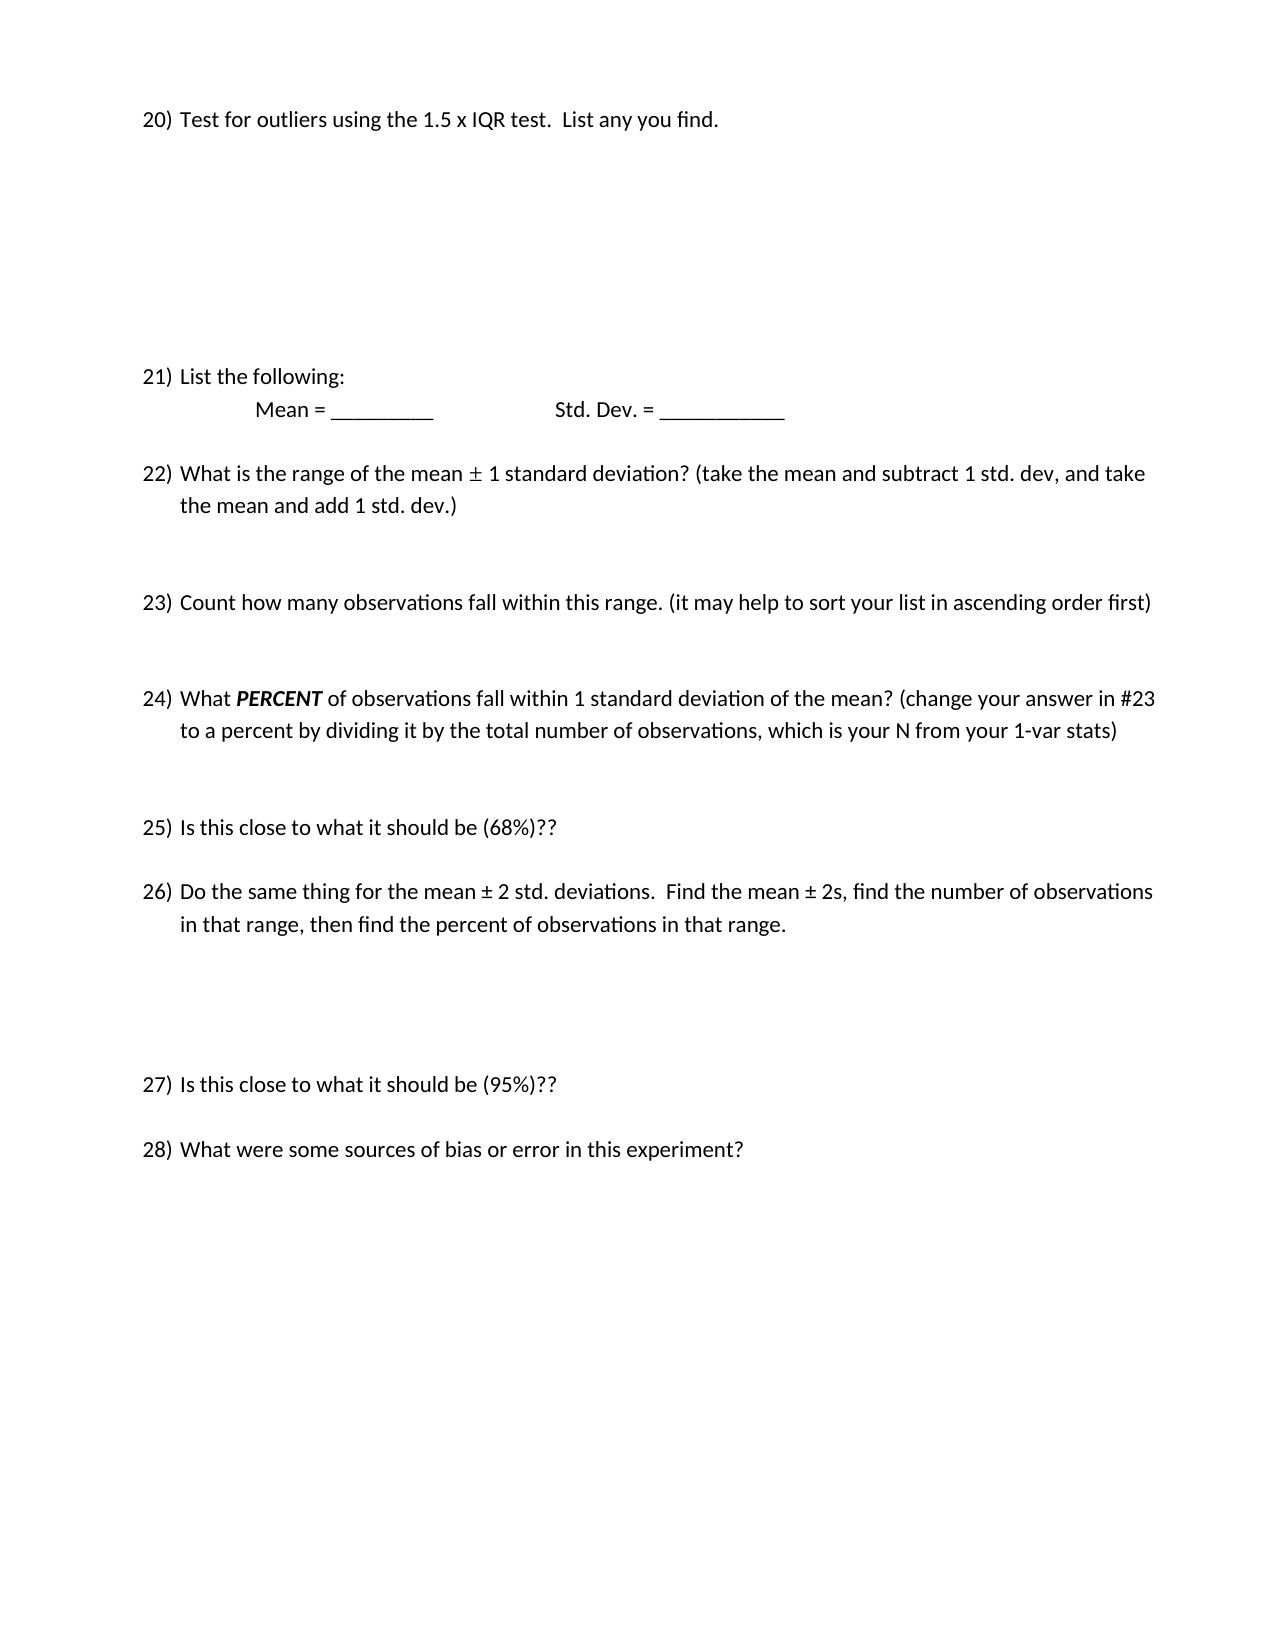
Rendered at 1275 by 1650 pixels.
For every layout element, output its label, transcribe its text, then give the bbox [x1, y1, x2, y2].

list List the following: [142, 362, 1170, 391]
list What is the range of the mean 1 standard deviation? (take the mean and subtract 1 std. dev, and take the mean and add 1 std. dev.) [142, 459, 1170, 519]
list Test for outliers using the 1.5 x IQR test. List any you find. [142, 105, 1170, 133]
list Do the same thing for the mean ± 2 std. deviations. Find the mean ± 2s, find the number of observations in that range, then find the percent of observations in that range. [142, 877, 1170, 938]
list What PERCENT of observations fall within 1 standard deviation of the mean? (change your answer in #23 to a percent by dividing it by the total number of observations, which is your N from your 1-var stats) [142, 684, 1170, 744]
list What were some sources of bias or error in this experiment? [142, 1135, 1170, 1163]
list Is this close to what it should be (68%)?? [142, 813, 1170, 841]
list Count how many observations fall within this range. (it may help to sort your list in ascending order first) [142, 588, 1170, 616]
list Is this close to what it should be (95%)?? [142, 1071, 1170, 1099]
list Mean = _________ Std. Dev. = ___________ [255, 395, 1170, 423]
